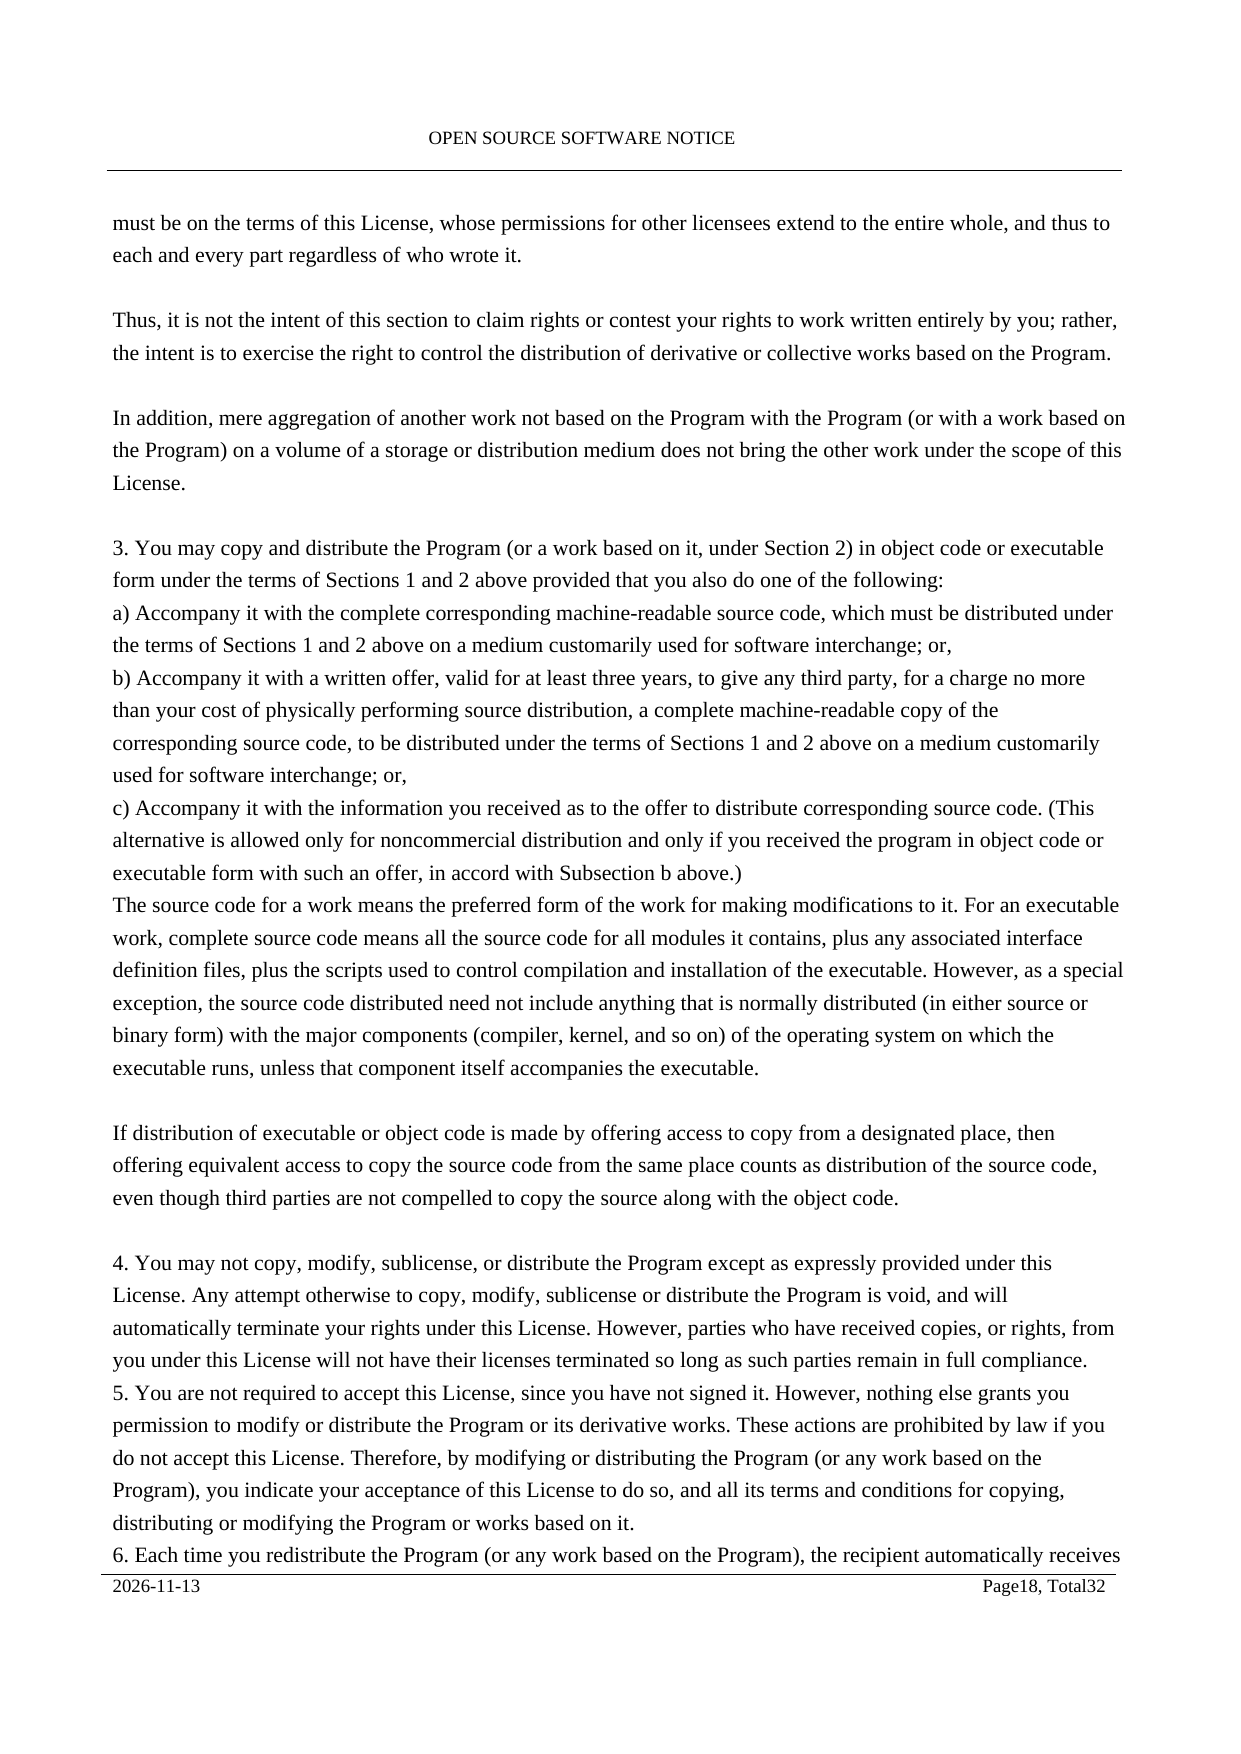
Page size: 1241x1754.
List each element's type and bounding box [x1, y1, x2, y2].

text [112, 206, 1128, 1571]
